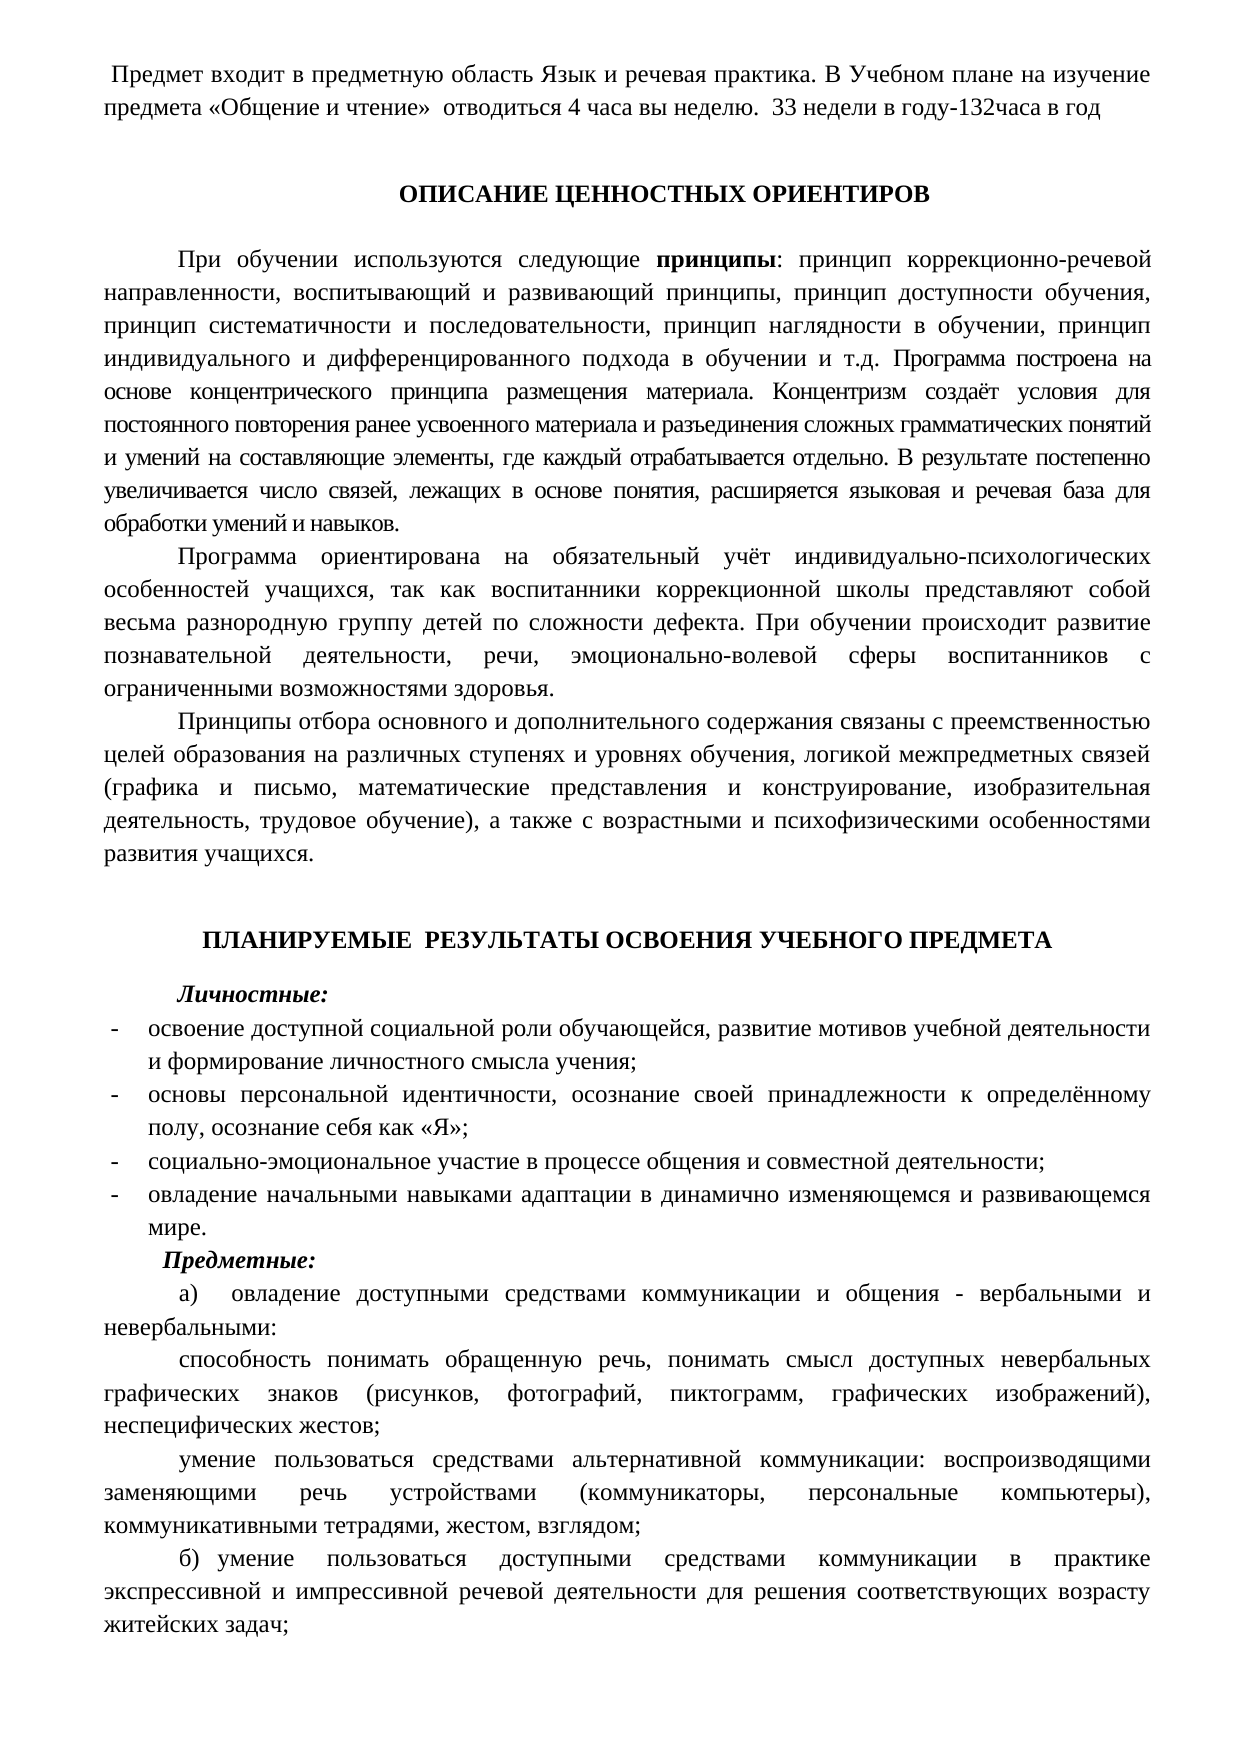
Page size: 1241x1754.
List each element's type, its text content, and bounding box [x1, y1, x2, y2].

list овладение начальными навыками адаптации в динамично изменяющемся и развивающемся мире. [110, 1179, 1152, 1241]
text ОПИСАНИЕ ЦЕННОСТНЫХ ОРИЕНТИРОВ [103, 179, 1152, 208]
text При обучении используются следующие принципы: принцип коррекционно-речевой направленности, воспитывающий и развивающий принципы, принцип доступности обучения, принцип систематичности и последовательности, принцип наглядности в обучении, принцип индивидуального и дифференцированного подхода в обучении и т.д. Программа построена на основе концентрического принципа размещения материала. Концентризм создаёт условия для постоянного повторения ранее усвоенного материала и разъединения сложных грамматических понятий и умений на составляющие элементы, где каждый отрабатывается отдельно. В результате постепенно увеличивается число связей, лежащих в основе понятия, расширяется языковая и речевая база для обработки умений и навыков. [103, 244, 1152, 537]
text способность понимать обращенную речь, понимать смысл доступных невербальных графических знаков (рисунков, фотографий, пиктограмм, графических изображений), неспецифических жестов; [103, 1344, 1152, 1439]
text ПЛАНИРУЕМЫЕ РЕЗУЛЬТАТЫ ОСВОЕНИЯ УЧЕБНОГО ПРЕДМЕТА [103, 925, 1152, 954]
list основы персональной идентичности, осознание своей принадлежности к определённому полу, осознание себя как «Я»; [110, 1079, 1152, 1141]
text Предмет входит в предметную область Язык и речевая практика. В Учебном плане на изучение предмета «Общение и чтение» отводиться 4 часа вы неделю. 33 недели в году-132часа в год [103, 59, 1152, 121]
text Принципы отбора основного и дополнительного содержания связаны с преемственностью целей образования на различных ступенях и уровнях обучения, логикой межпредметных связей (графика и письмо, математические представления и конструирование, изобразительная деятельность, трудовое обучение), а также с возрастными и психофизическими особенностями развития учащихся. [103, 706, 1152, 867]
list Предметные: [162, 1246, 1152, 1274]
list освоение доступной социальной роли обучающейся, развитие мотивов учебной деятельности и формирование личностного смысла учения; [110, 1013, 1152, 1074]
text Личностные: [103, 979, 1152, 1008]
text Программа ориентирована на обязательный учёт индивидуально-психологических особенностей учащихся, так как воспитанники коррекционной школы представляют собой весьма разнородную группу детей по сложности дефекта. При обучении происходит развитие познавательной деятельности, речи, эмоционально-волевой сферы воспитанников с ограниченными возможностями здоровья. [103, 541, 1152, 702]
text умение пользоваться средствами альтернативной коммуникации: воспроизводящими заменяющими речь устройствами (коммуникаторы, персональные компьютеры), коммуникативными тетрадями, жестом, взглядом; [103, 1444, 1152, 1538]
text а) овладение доступными средствами коммуникации и общения - вербальными и невербальными: [103, 1278, 1152, 1340]
list социально-эмоциональное участие в процессе общения и совместной деятельности; [110, 1146, 1152, 1175]
text б) умение пользоваться доступными средствами коммуникации в практике экспрессивной и импрессивной речевой деятельности для решения соответствующих возрасту житейских задач; [103, 1543, 1152, 1637]
